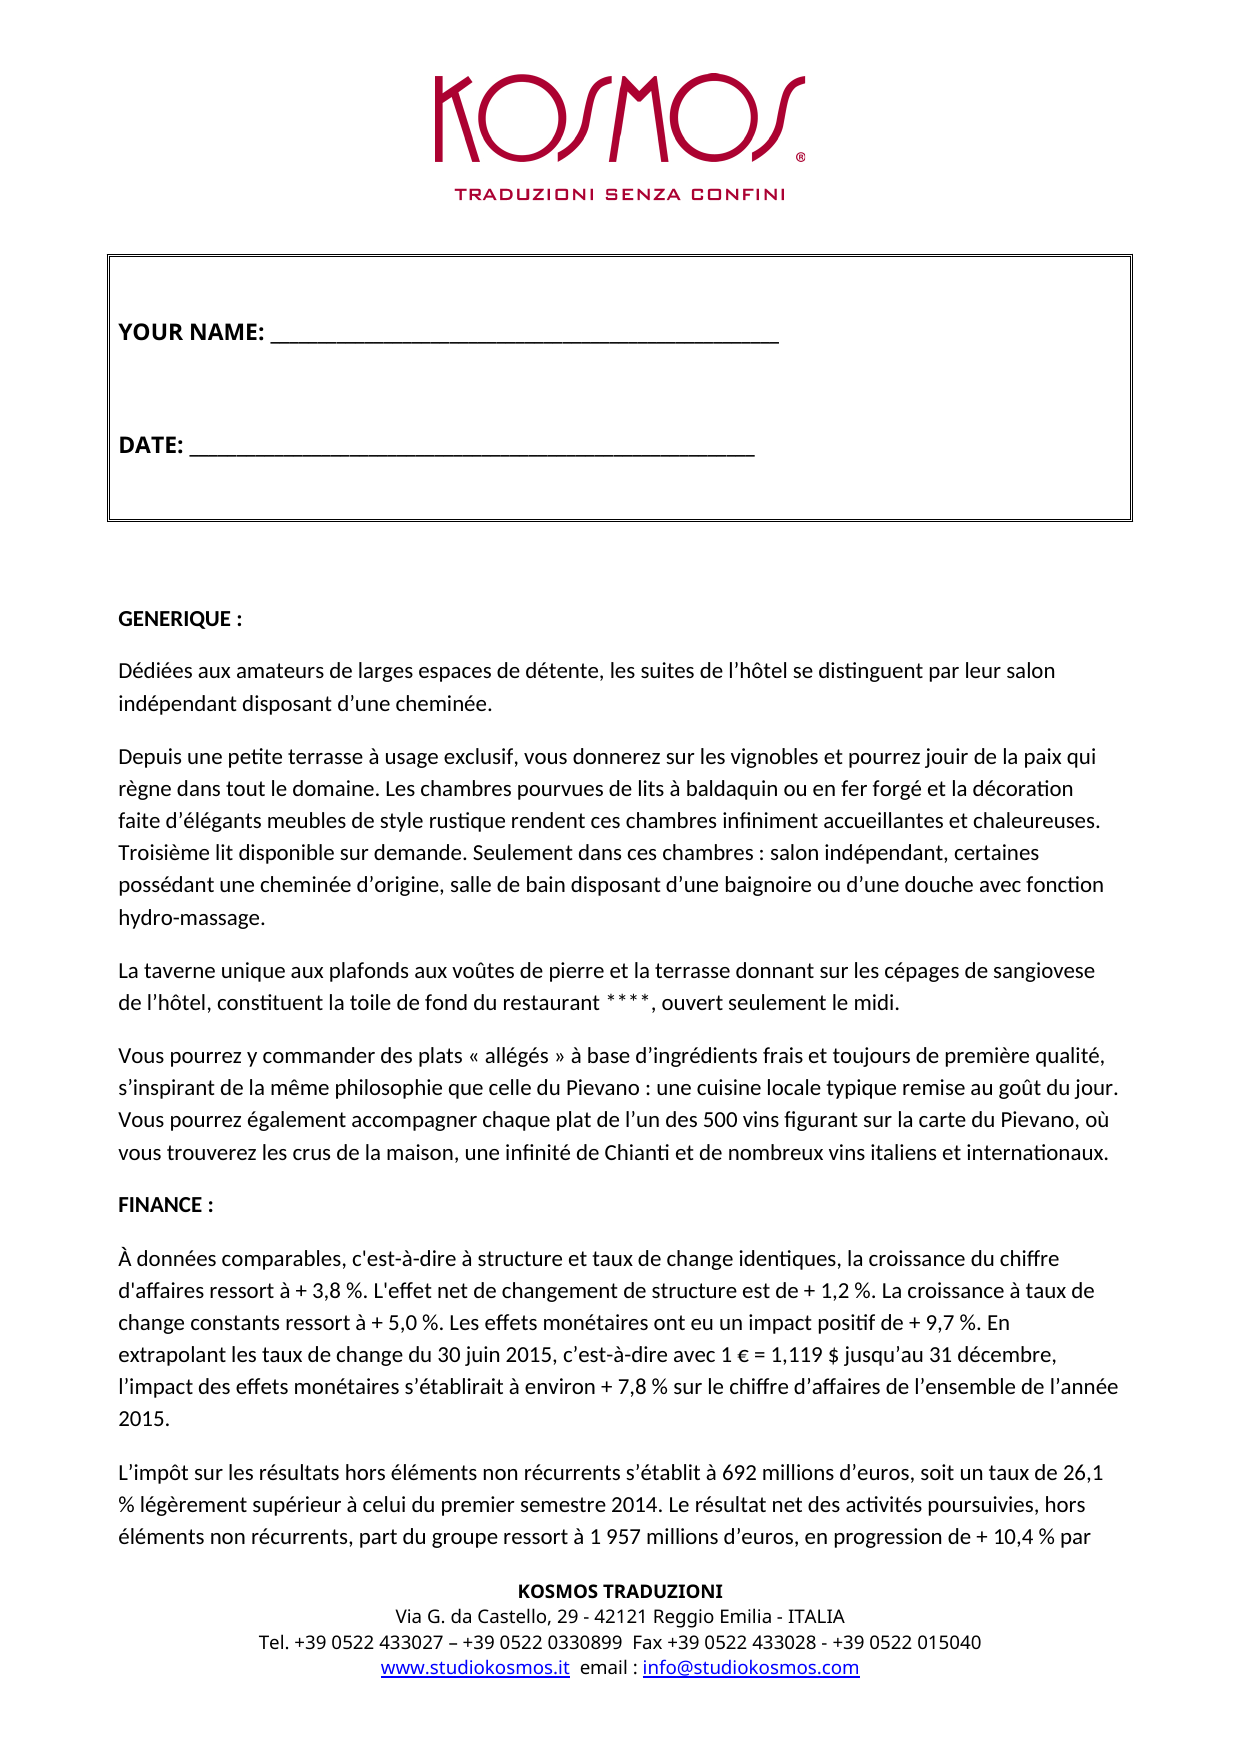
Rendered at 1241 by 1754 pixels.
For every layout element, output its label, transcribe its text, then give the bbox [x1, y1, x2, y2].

text La taverne unique aux plafonds aux voûtes de pierre et la terrasse donnant sur les cépages de sangiovese de l’hôtel, constituent la toile de fond du restaurant ****, ouvert seulement le midi. [118, 956, 1122, 1016]
text YOUR NAME: ______________________________________________________ [110, 310, 1130, 347]
text GENERIQUE : [118, 604, 1122, 632]
text Depuis une petite terrasse à usage exclusif, vous donnerez sur les vignobles et pourrez jouir de la paix qui règne dans tout le domaine. Les chambres pourvues de lits à baldaquin ou en fer forgé et la décoration faite d’élégants meubles de style rustique rendent ces chambres infiniment accueillantes et chaleureuses. Troisième lit disponible sur demande. Seulement dans ces chambres : salon indépendant, certaines possédant une cheminée d’origine, salle de bain disposant d’une baignoire ou d’une douche avec fonction hydro-massage. [118, 742, 1122, 931]
text Vous pourrez y commander des plats « allégés » à base d’ingrédients frais et toujours de première qualité, s’inspirant de la même philosophie que celle du Pievano : une cuisine locale typique remise au goût du jour. Vous pourrez également accompagner chaque plat de l’un des 500 vins figurant sur la carte du Pievano, où vous trouverez les crus de la maison, une infinité de Chianti et de nombreux vins italiens et internationaux. [118, 1041, 1122, 1166]
text Dédiées aux amateurs de larges espaces de détente, les suites de l’hôtel se distinguent par leur salon indépendant disposant d’une cheminée. [118, 657, 1122, 717]
text À données comparables, c'est-à-dire à structure et taux de change identiques, la croissance du chiffre d'affaires ressort à + 3,8 %. L'effet net de changement de structure est de + 1,2 %. La croissance à taux de change constants ressort à + 5,0 %. Les effets monétaires ont eu un impact positif de + 9,7 %. En extrapolant les taux de change du 30 juin 2015, c’est-à-dire avec 1 € = 1,119 $ jusqu’au 31 décembre, l’impact des effets monétaires s’établirait à environ + 7,8 % sur le chiffre d’affaires de l’ensemble de l’année 2015. [118, 1244, 1122, 1433]
picture [435, 73, 806, 204]
text DATE: ____________________________________________________________ [110, 424, 1130, 460]
text FINANCE : [118, 1191, 1122, 1219]
